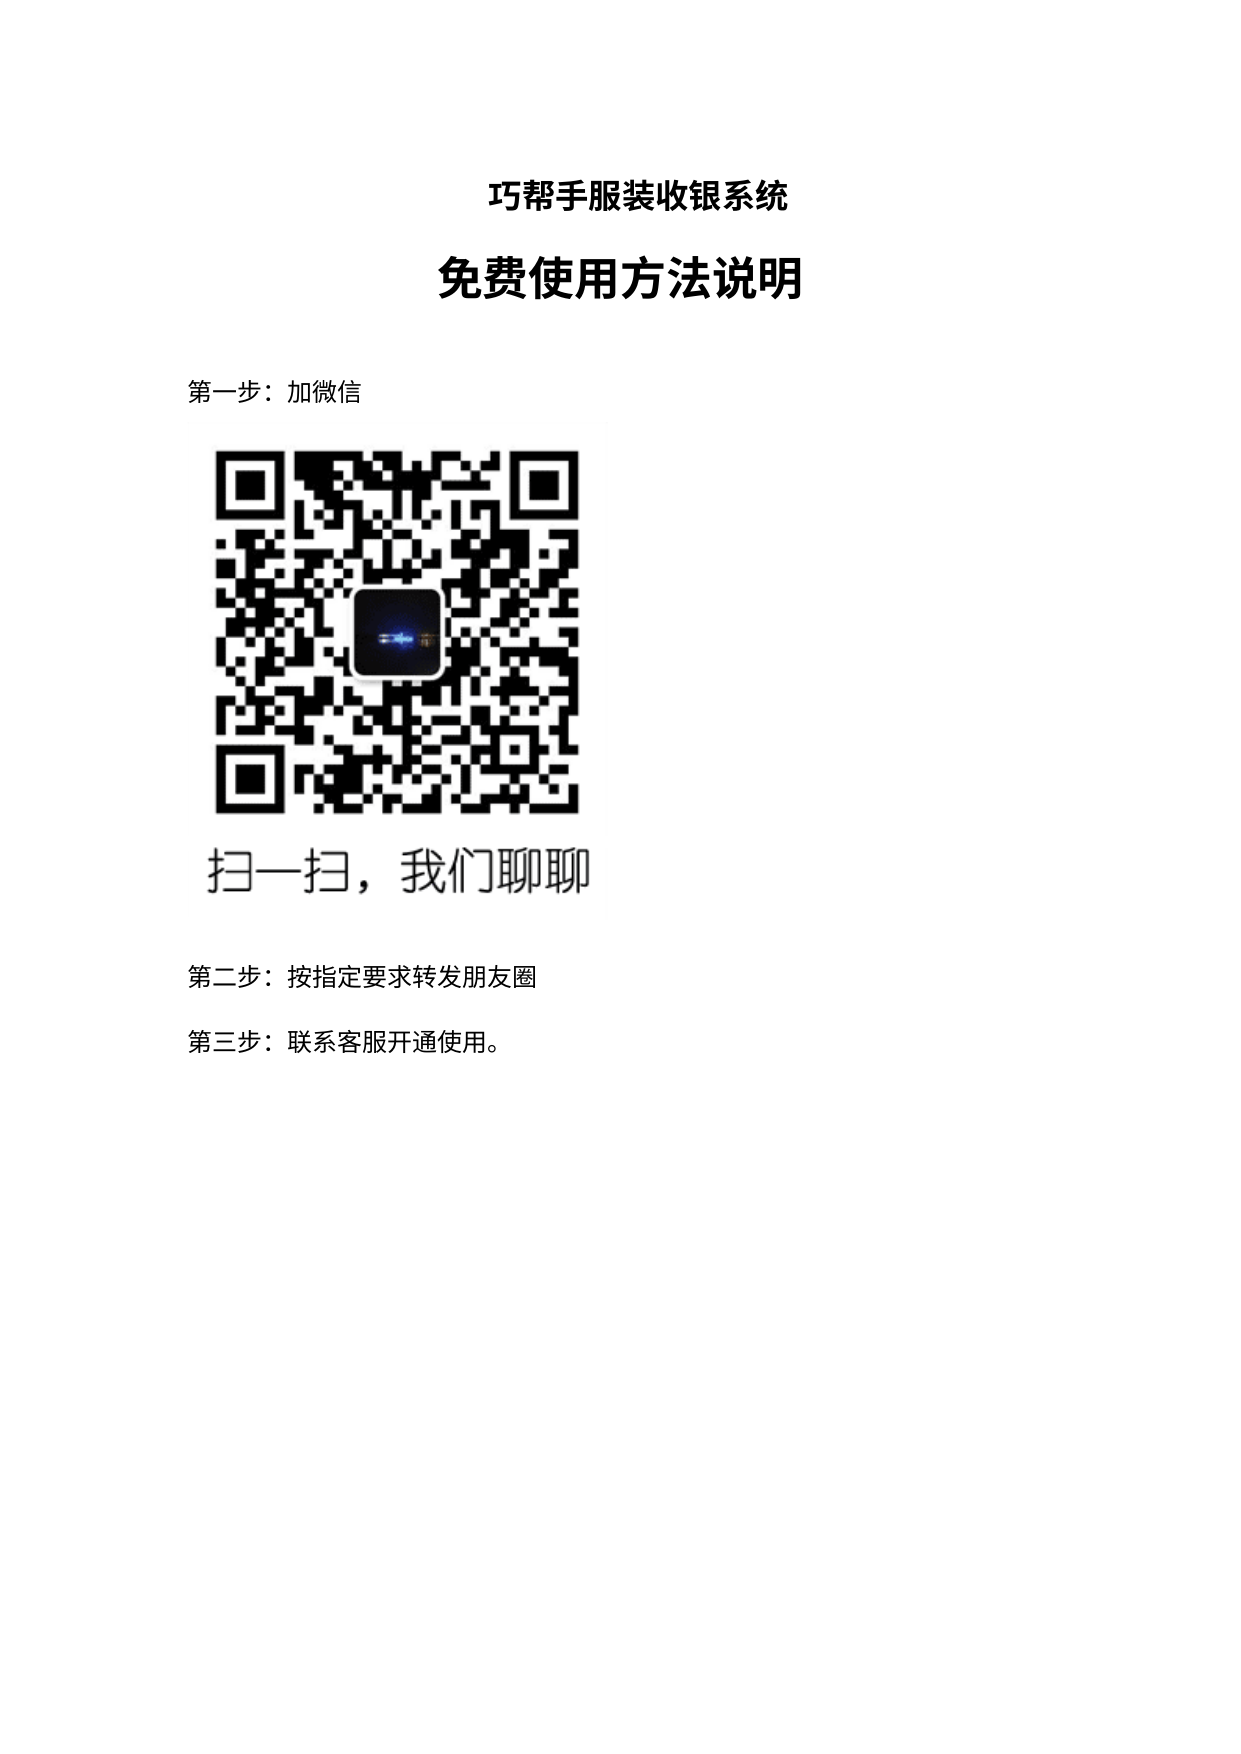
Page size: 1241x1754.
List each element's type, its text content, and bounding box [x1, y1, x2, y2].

list 第一步：加微信 [187, 358, 1053, 423]
picture [187, 422, 608, 926]
text 免费使用方法说明 [187, 227, 1053, 324]
list 第二步：按指定要求转发朋友圈 [187, 943, 1053, 1008]
list 第三步：联系客服开通使用。 [187, 1008, 1053, 1073]
text 巧帮手服装收银系统 [187, 162, 1053, 227]
